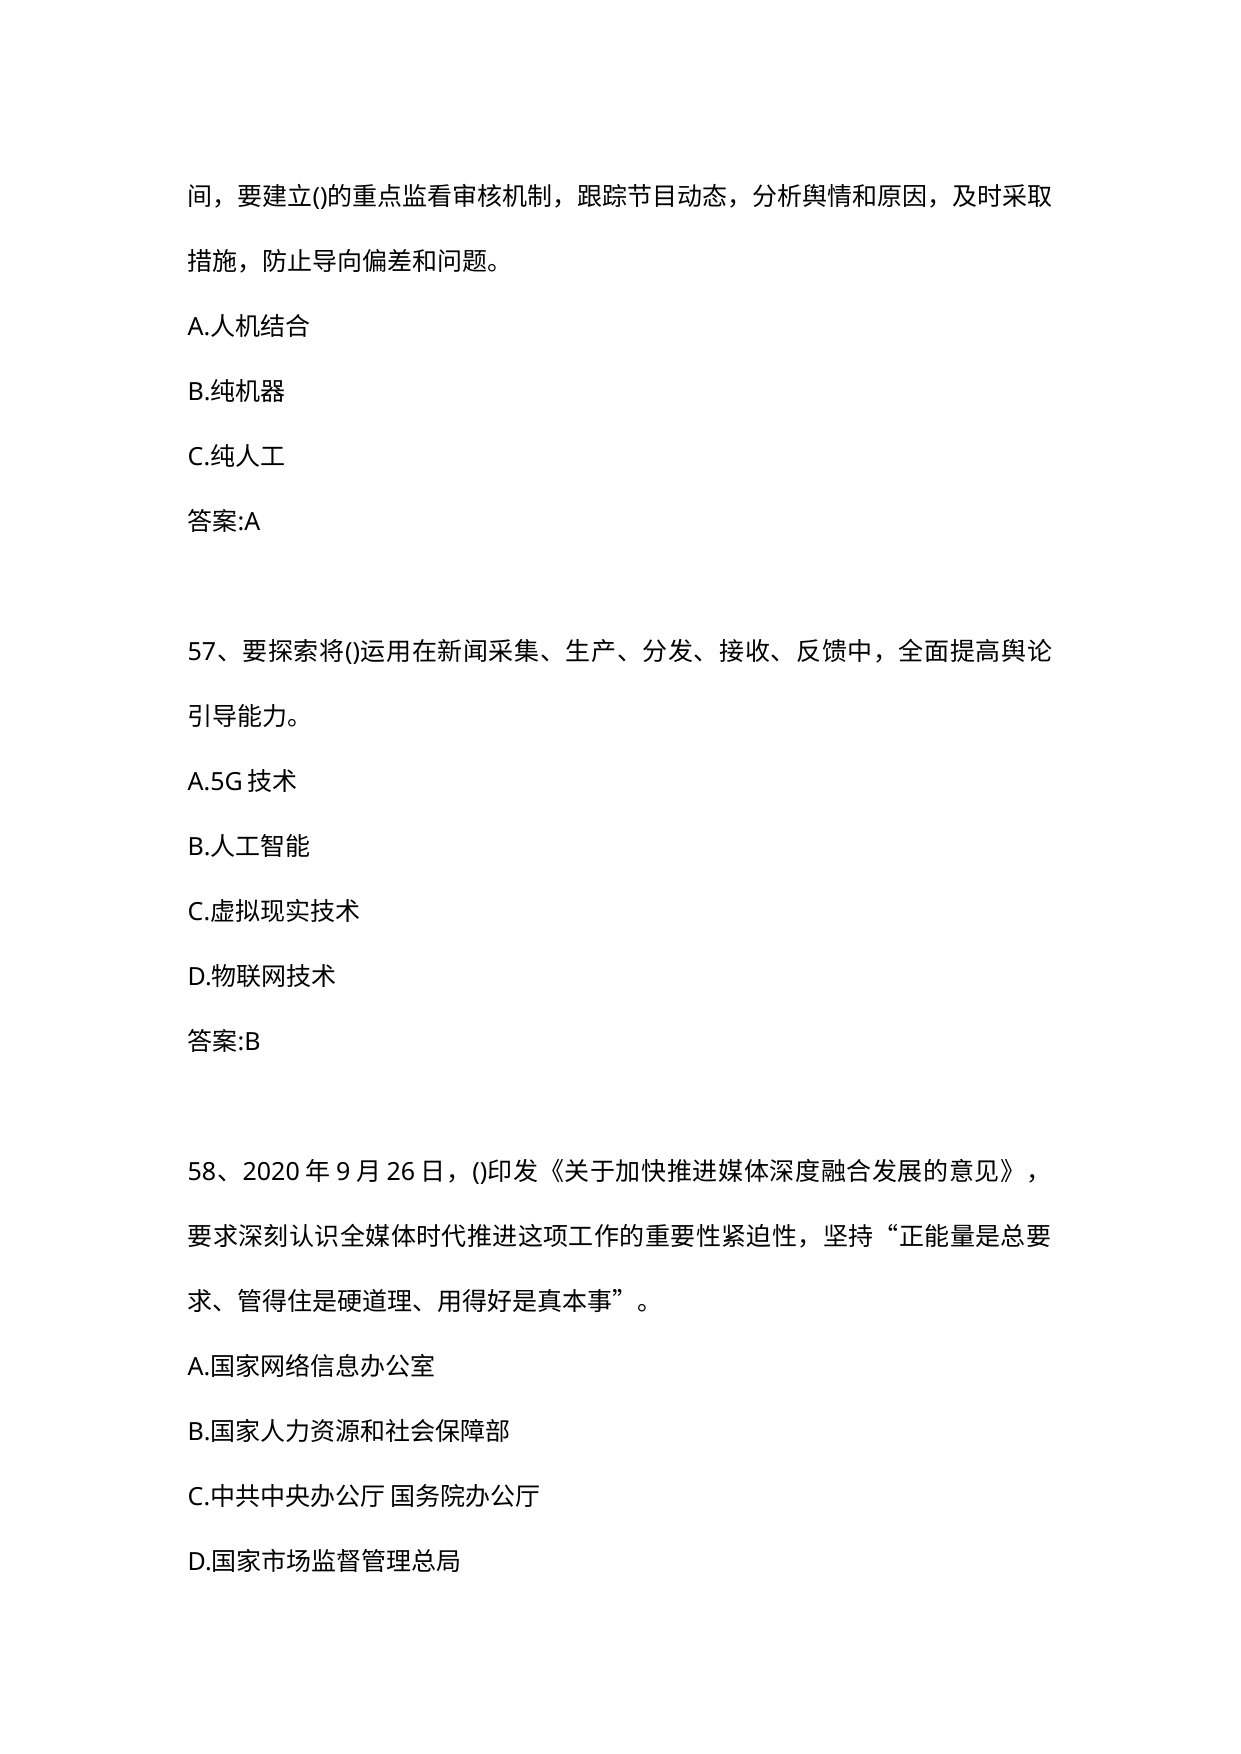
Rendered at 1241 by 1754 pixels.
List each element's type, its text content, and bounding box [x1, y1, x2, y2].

list 58、2020年9月26日，()印发《关于加快推进媒体深度融合发展的意见》，要求深刻认识全媒体时代推进这项工作的重要性紧迫性，坚持“正能量是总要求、管得住是硬道理、用得好是真本事”。 [187, 1137, 1053, 1332]
list B.纯机器 [187, 357, 1053, 422]
list A.5G技术 [187, 747, 1053, 812]
list C.纯人工 [187, 422, 1053, 487]
list 答案:B [187, 1007, 1053, 1072]
list A.国家网络信息办公室 [187, 1332, 1053, 1397]
list B.国家人力资源和社会保障部 [187, 1397, 1053, 1462]
list B.人工智能 [187, 812, 1053, 877]
list A.人机结合 [187, 292, 1053, 357]
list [187, 162, 1053, 292]
list C.虚拟现实技术 [187, 877, 1053, 942]
list D.国家市场监督管理总局 [187, 1527, 1053, 1592]
list 答案:A [187, 487, 1053, 552]
list C.中共中央办公厅 国务院办公厅 [187, 1462, 1053, 1527]
list 57、要探索将()运用在新闻采集、生产、分发、接收、反馈中，全面提高舆论引导能力。 [187, 617, 1053, 747]
list D.物联网技术 [187, 942, 1053, 1007]
